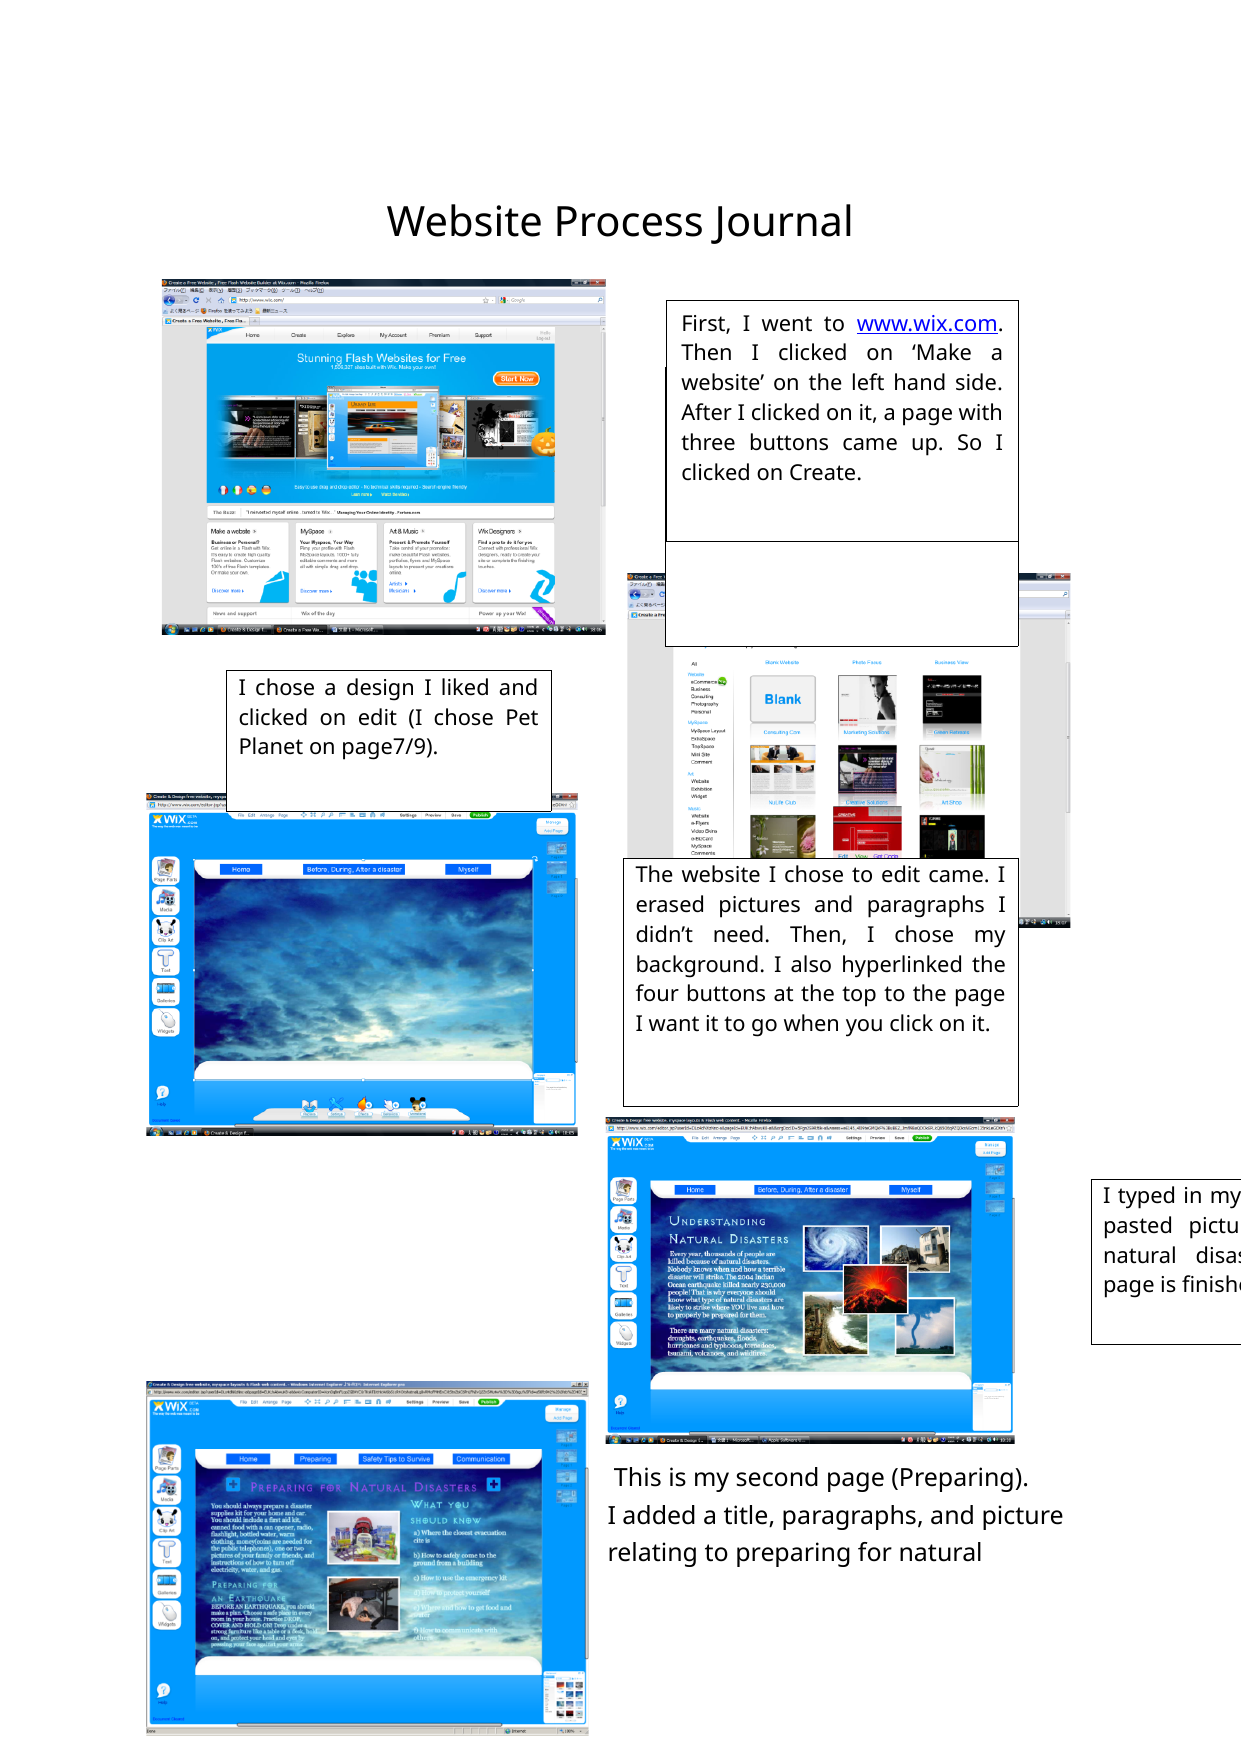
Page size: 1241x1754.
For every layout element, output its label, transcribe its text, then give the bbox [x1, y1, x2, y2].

picture [605, 1117, 1015, 1443]
picture [146, 1381, 589, 1736]
picture [627, 573, 1071, 926]
text I added a title, paragraphs, and picture relating to preparing for natural disasters. [589, 1496, 1090, 1571]
picture [146, 793, 578, 1135]
text This is my second page (Preparing). [589, 1458, 1090, 1496]
text Website Process Journal [150, 183, 1090, 258]
picture [161, 279, 606, 633]
